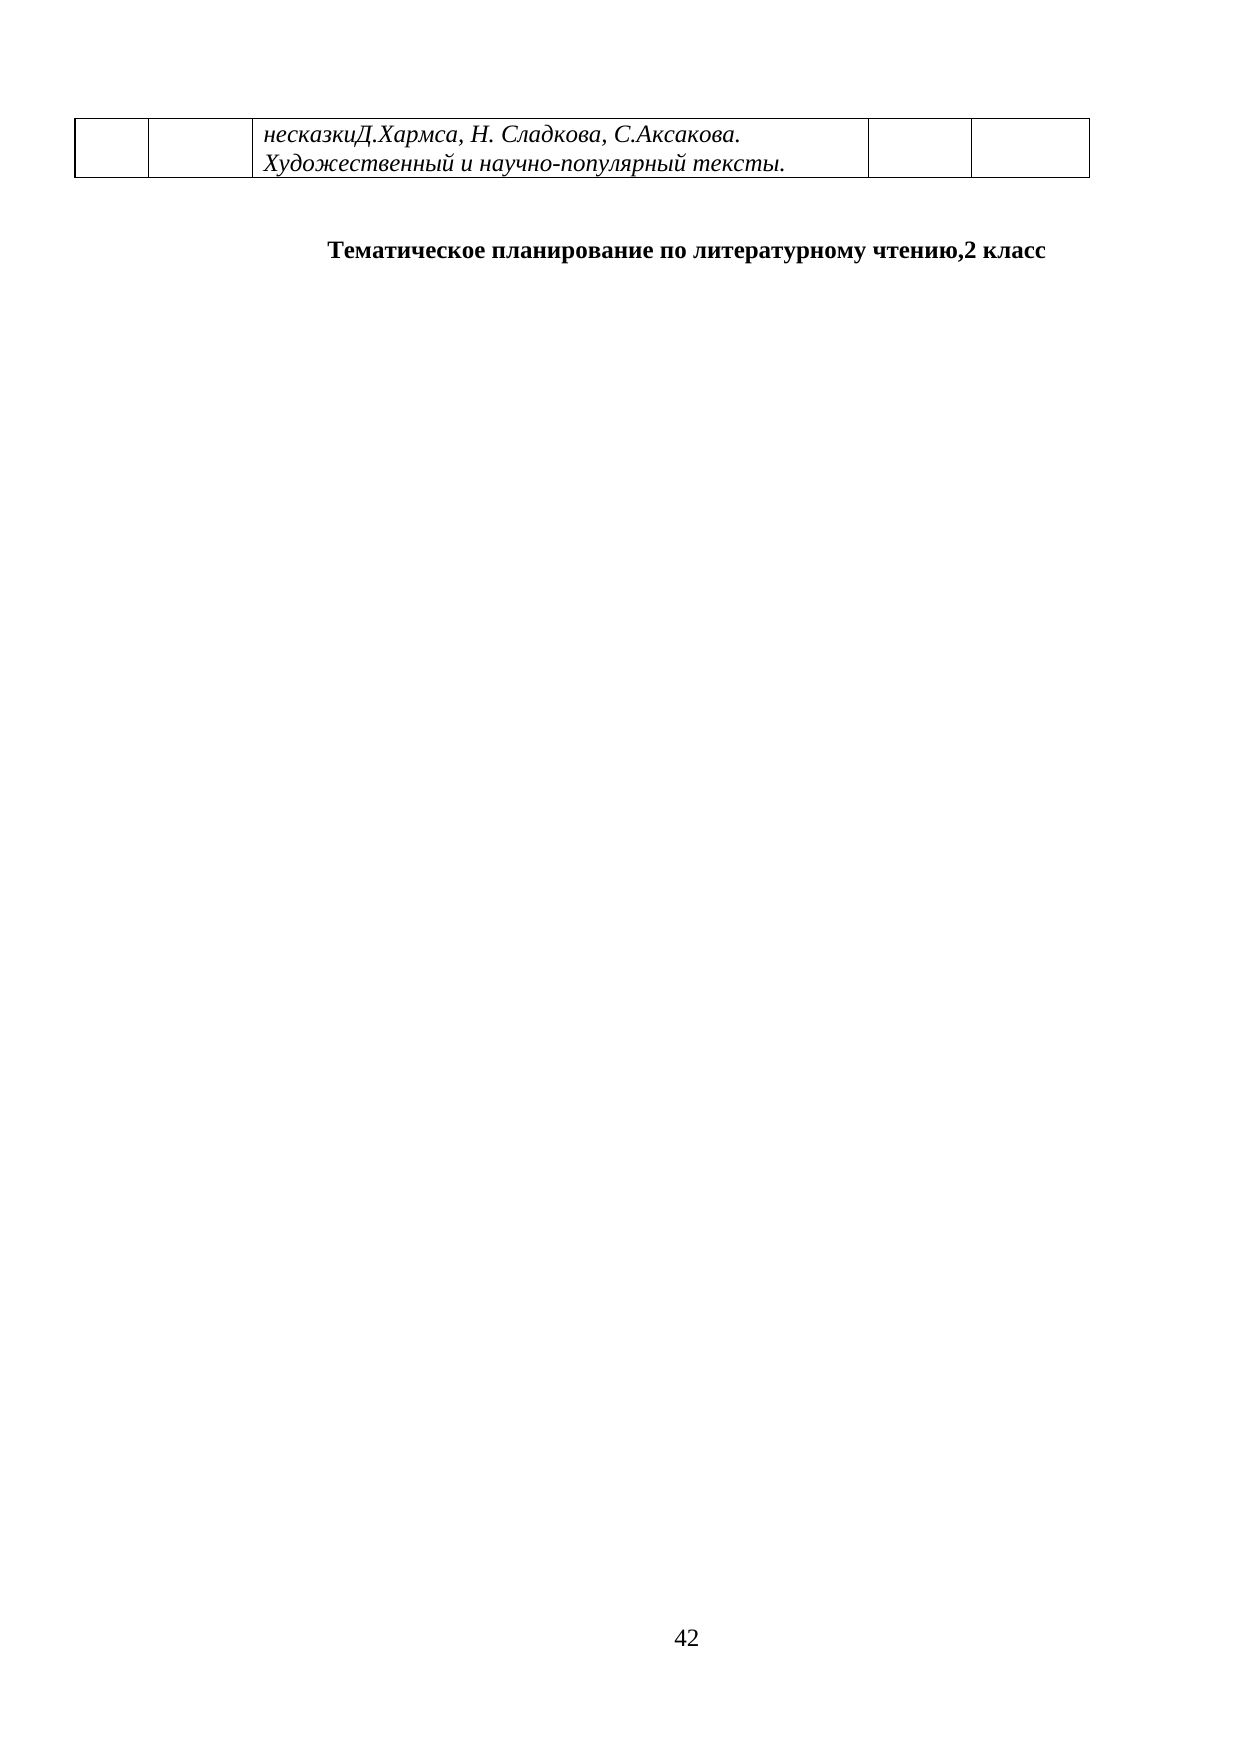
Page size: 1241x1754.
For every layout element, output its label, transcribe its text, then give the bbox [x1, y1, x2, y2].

table_cell 66 [76, 119, 148, 177]
table_cell [869, 119, 971, 177]
text Тематическое планирование по литературному чтению,2 класс [177, 235, 1196, 264]
table_cell [972, 119, 1089, 177]
table_cell 1 [149, 119, 252, 177]
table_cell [253, 119, 868, 177]
